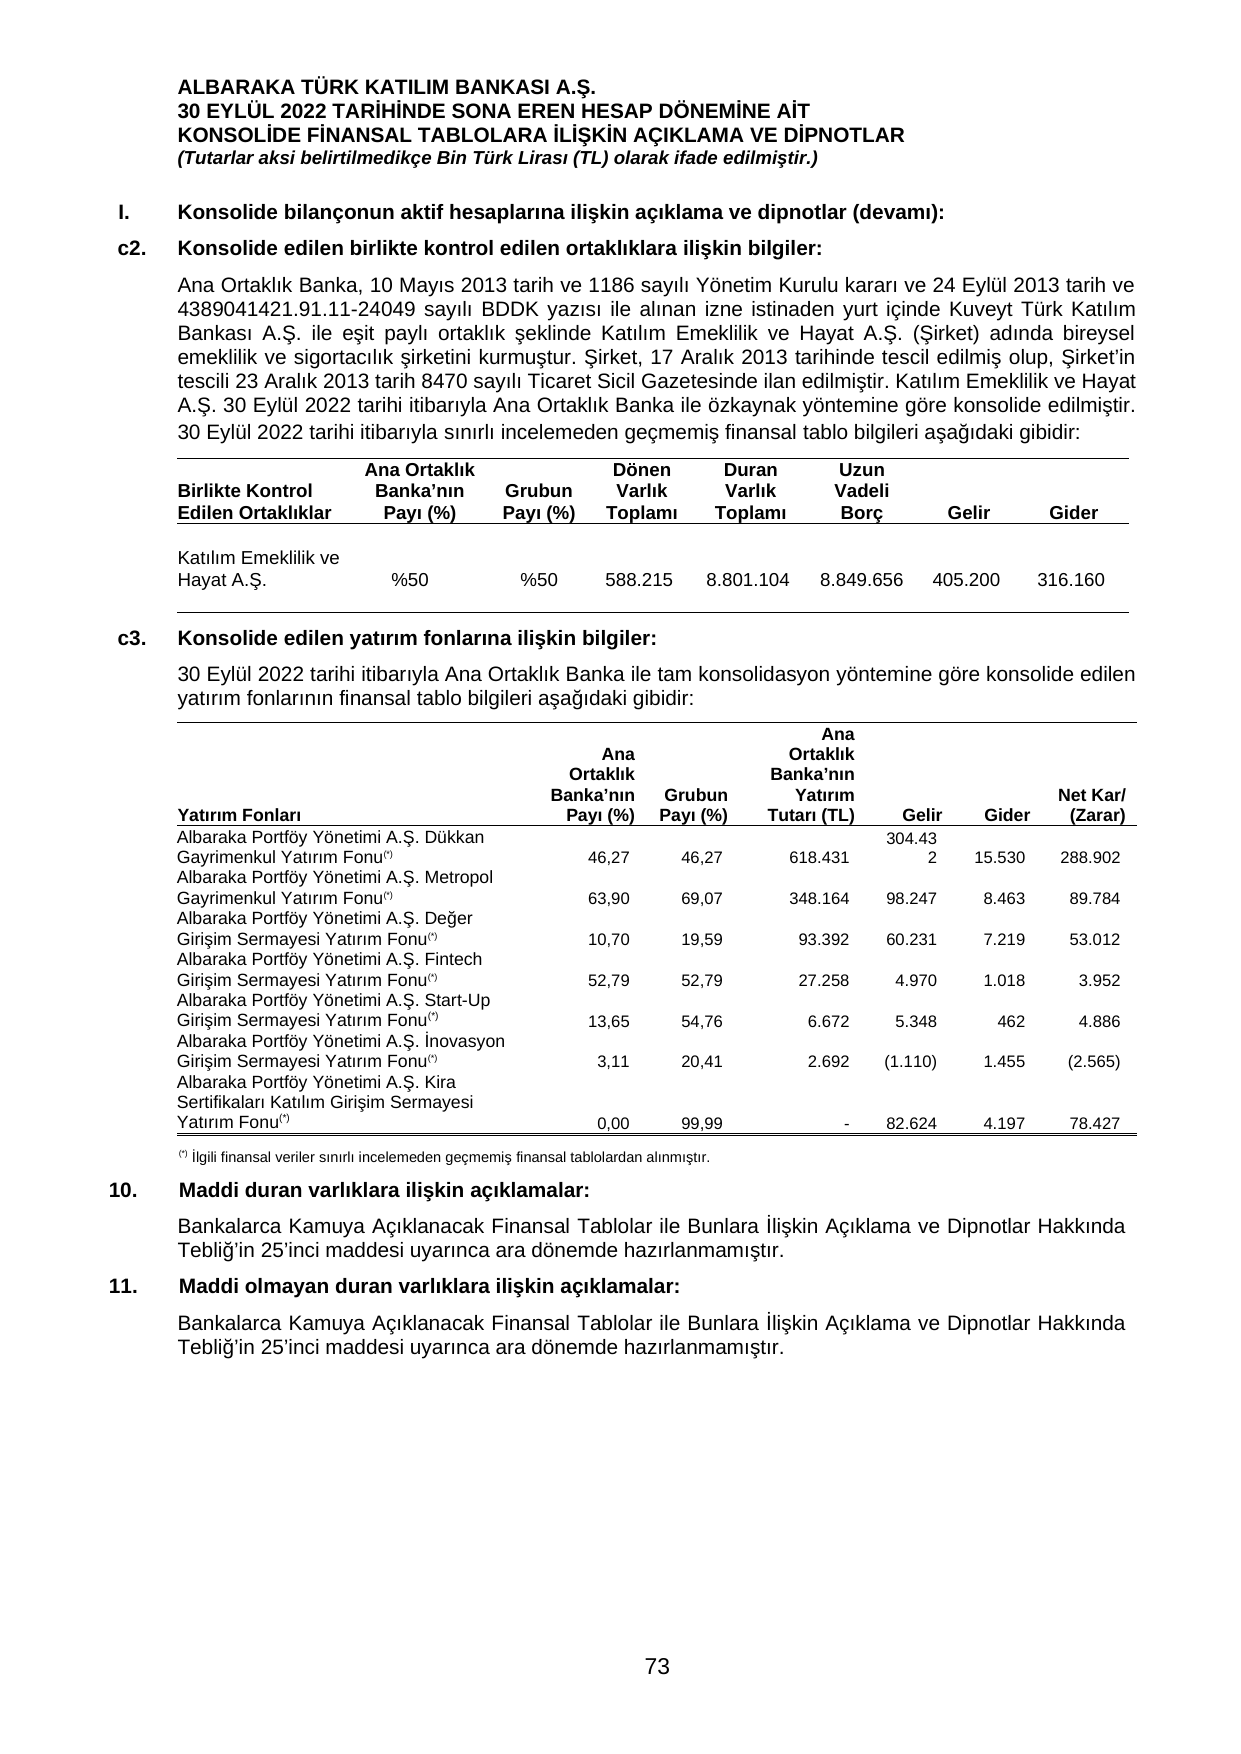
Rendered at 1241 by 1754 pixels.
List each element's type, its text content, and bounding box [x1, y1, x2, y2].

text I. Konsolide bilançonun aktif hesaplarına ilişkin açıklama ve dipnotlar (devamı): [118, 200, 1137, 224]
text Bankalarca Kamuya Açıklanacak Finansal Tablolar ile Bunlara İlişkin Açıklama ve Dipnotlar Hakkında Tebliğ’in 25’inci maddesi uyarınca ara dönemde hazırlanmamıştır. [177, 1214, 1126, 1262]
text (*) İlgili finansal veriler sınırlı incelemeden geçmemiş finansal tablolardan alınmıştır. [177, 1148, 1153, 1165]
text 11. Maddi olmayan duran varlıklara ilişkin açıklamalar: [109, 1274, 1153, 1298]
text c3. Konsolide edilen yatırım fonlarına ilişkin bilgiler: [117, 625, 1137, 649]
text Ana Ortaklık Banka, 10 Mayıs 2013 tarih ve 1186 sayılı Yönetim Kurulu kararı ve 24 Eylül 2013 tarih ve 4389041421.91.11-24049 sayılı BDDK yazısı ile alınan izne istinaden yurt içinde Kuveyt Türk Katılım Bankası A.Ş. ile eşit paylı ortaklık şeklinde Katılım Emeklilik ve Hayat A.Ş. (Şirket) adında bireysel emeklilik ve sigortacılık şirketini kurmuştur. Şirket, 17 Aralık 2013 tarihinde tescil edilmiş olup, Şirket’in tescili 23 Aralık 2013 tarih 8470 sayılı Ticaret Sicil Gazetesinde ilan edilmiştir. Katılım Emeklilik ve Hayat A.Ş. 30 Eylül 2022 tarihi itibarıyla Ana Ortaklık Banka ile özkaynak yöntemine göre konsolide edilmiştir. 30 Eylül 2022 tarihi itibarıyla sınırlı incelemeden geçmemiş finansal tablo bilgileri aşağıdaki gibidir: [177, 273, 1137, 445]
text c2. Konsolide edilen birlikte kontrol edilen ortaklıklara ilişkin bilgiler: [117, 236, 1137, 260]
text 30 Eylül 2022 tarihi itibarıyla Ana Ortaklık Banka ile tam konsolidasyon yöntemine göre konsolide edilen yatırım fonlarının finansal tablo bilgileri aşağıdaki gibidir: [177, 662, 1137, 710]
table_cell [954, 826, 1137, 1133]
text Bankalarca Kamuya Açıklanacak Finansal Tablolar ile Bunlara İlişkin Açıklama ve Dipnotlar Hakkında Tebliğ’in 25’inci maddesi uyarınca ara dönemde hazırlanmamıştır. [177, 1311, 1126, 1359]
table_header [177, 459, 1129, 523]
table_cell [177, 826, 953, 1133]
text 10. Maddi duran varlıklara ilişkin açıklamalar: [108, 1177, 1153, 1201]
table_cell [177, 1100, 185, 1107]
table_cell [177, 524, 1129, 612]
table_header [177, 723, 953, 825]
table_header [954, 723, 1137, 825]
